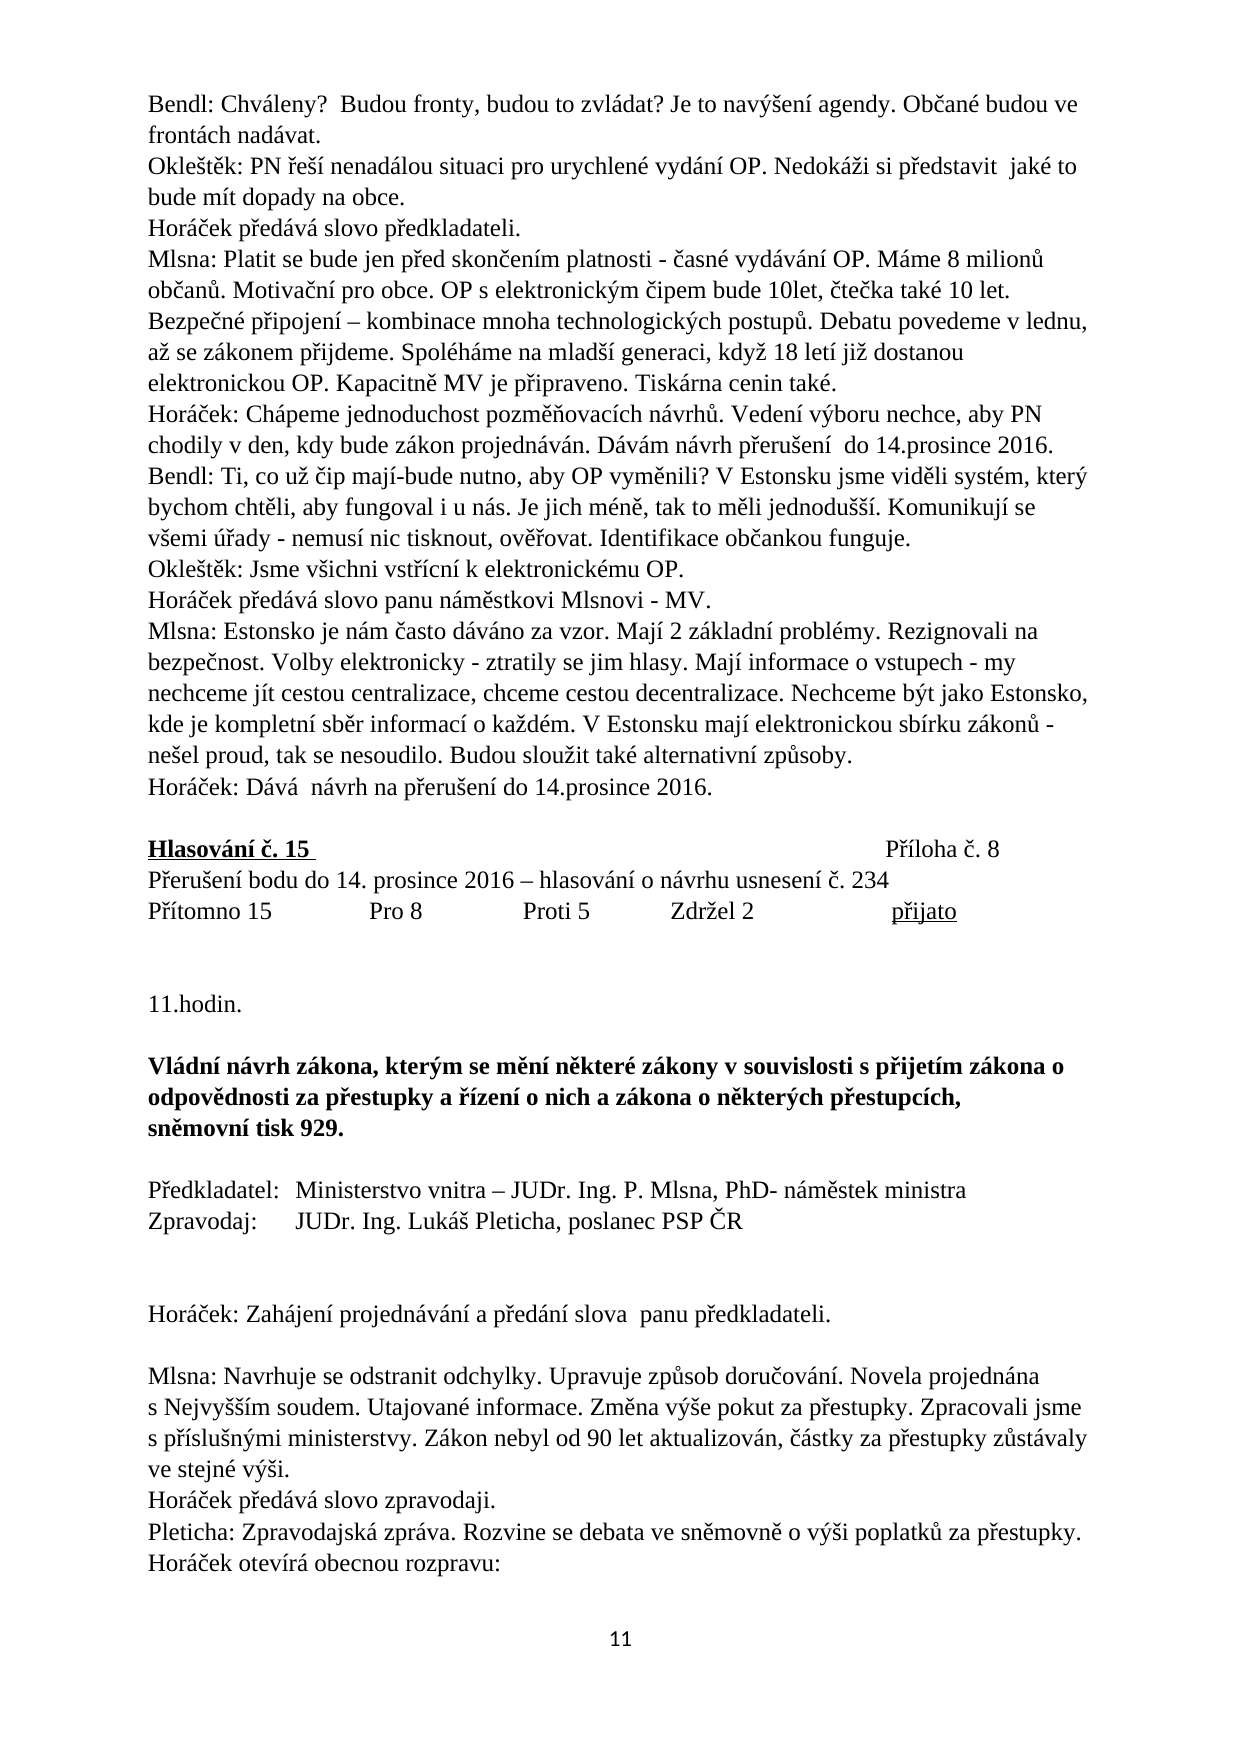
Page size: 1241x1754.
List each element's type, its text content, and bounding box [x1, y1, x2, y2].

text Přerušení bodu do 14. prosince 2016 – hlasování o návrhu usnesení č. 234 [148, 865, 1093, 893]
text Horáček předává slovo panu náměstkovi Mlsnovi - MV. [148, 585, 1093, 614]
text Bendl: Chváleny? Budou fronty, budou to zvládat? Je to navýšení agendy. Občané budou ve frontách nadávat. [148, 89, 1093, 148]
text sněmovní tisk 929. [148, 1113, 1093, 1142]
text Horáček: Dává návrh na přerušení do 14.prosince 2016. [148, 772, 1093, 800]
text Bendl: Ti, co už čip mají-bude nutno, aby OP vyměnili? V Estonsku jsme viděli systém, který bychom chtěli, aby fungoval i u nás. Je jich méně, tak to měli jednodušší. Komunikují se všemi úřady - nemusí nic tisknout, ověřovat. Identifikace občankou funguje. [148, 461, 1093, 552]
text Mlsna: Navrhuje se odstranit odchylky. Upravuje způsob doručování. Novela projednána s Nejvyšším soudem. Utajované informace. Změna výše pokut za přestupky. Zpracovali jsme s příslušnými ministerstvy. Zákon nebyl od 90 let aktualizován, částky za přestupky zůstávaly ve stejné výši. [148, 1361, 1093, 1483]
text Okleštěk: PN řeší nenadálou situaci pro urychlené vydání OP. Nedokáži si představit jaké to bude mít dopady na obce. [148, 151, 1093, 211]
text Horáček: Chápeme jednoduchost pozměňovacích návrhů. Vedení výboru nechce, aby PN chodily v den, kdy bude zákon projednáván. Dávám návrh přerušení do 14.prosince 2016. [148, 399, 1093, 459]
text Horáček otevírá obecnou rozpravu: [148, 1548, 1093, 1576]
text Mlsna: Platit se bude jen před skončením platnosti - časné vydávání OP. Máme 8 milionů občanů. Motivační pro obce. OP s elektronickým čipem bude 10let, čtečka také 10 let. Bezpečné připojení – kombinace mnoha technologických postupů. Debatu povedeme v lednu, až se zákonem přijdeme. Spoléháme na mladší generaci, když 18 letí již dostanou elektronickou OP. Kapacitně MV je připraveno. Tiskárna cenin také. [148, 244, 1093, 397]
text Mlsna: Estonsko je nám často dáváno za vzor. Mají 2 základní problémy. Rezignovali na bezpečnost. Volby elektronicky - ztratily se jim hlasy. Mají informace o vstupech - my nechceme jít cestou centralizace, chceme cestou decentralizace. Nechceme být jako Estonsko, kde je kompletní sběr informací o každém. V Estonsku mají elektronickou sbírku zákonů - nešel proud, tak se nesoudilo. Budou sloužit také alternativní způsoby. [148, 616, 1093, 769]
text 11.hodin. [148, 989, 1093, 1018]
text Hlasování č. 15 Příloha č. 8 [148, 834, 1093, 862]
text Předkladatel: Ministerstvo vnitra – JUDr. Ing. P. Mlsna, PhD- náměstek ministra [148, 1175, 1093, 1204]
text Okleštěk: Jsme všichni vstřícní k elektronickému OP. [148, 554, 1093, 583]
text Vládní návrh zákona, kterým se mění některé zákony v souvislosti s přijetím zákona o odpovědnosti za přestupky a řízení o nich a zákona o některých přestupcích, [148, 1051, 1093, 1111]
text Přítomno 15 Pro 8 Proti 5 Zdržel 2 přijato [148, 896, 1093, 924]
text Pleticha: Zpravodajská zpráva. Rozvine se debata ve sněmovně o výši poplatků za přestupky. [148, 1517, 1093, 1545]
text Horáček: Zahájení projednávání a předání slova panu předkladateli. [148, 1299, 1093, 1328]
text Horáček předává slovo zpravodaji. [148, 1486, 1093, 1514]
text Zpravodaj: JUDr. Ing. Lukáš Pleticha, poslanec PSP ČR [148, 1206, 1093, 1235]
text Horáček předává slovo předkladateli. [148, 213, 1093, 242]
